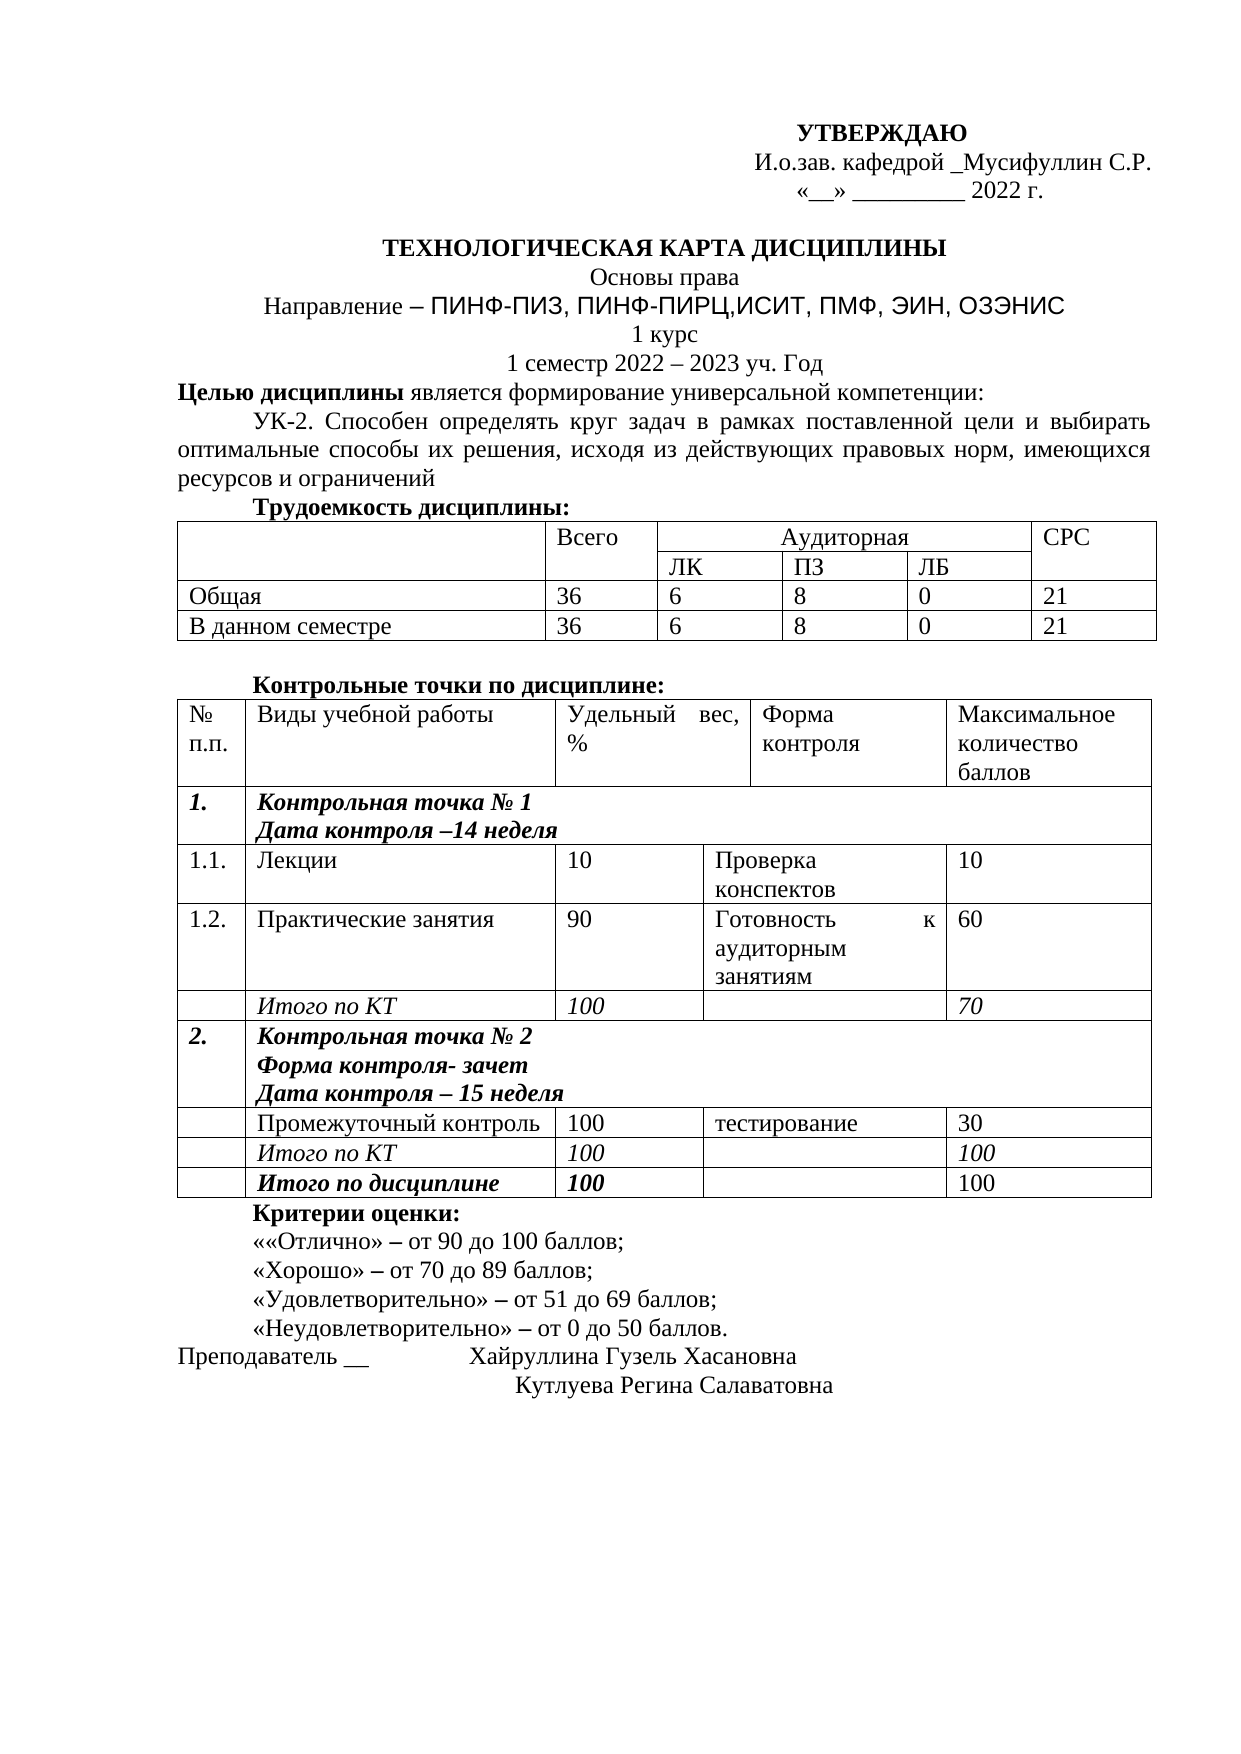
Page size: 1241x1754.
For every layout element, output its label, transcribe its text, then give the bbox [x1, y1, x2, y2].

table_cell В данном семестре [178, 611, 545, 640]
table_cell 60 [947, 904, 1151, 990]
table_cell 10 [947, 845, 1151, 903]
text 1 семестр 2022 – 2023 уч. Год [177, 348, 1152, 377]
table_cell Итого по дисциплине [246, 1168, 555, 1197]
table_cell 2. [178, 1021, 245, 1107]
table_cell 1. [178, 787, 245, 844]
table_cell Проверка конспектов [704, 845, 946, 903]
text «__» _________ 2022 г. [177, 176, 1152, 204]
table_cell 1.2. [178, 904, 245, 990]
text УК-2. Способен определять круг задач в рамках поставленной цели и выбирать оптимальные способы их решения, исходя из действующих правовых норм, имеющихся ресурсов и ограничений [177, 406, 1152, 492]
table_cell [178, 1168, 245, 1197]
text Основы права [177, 262, 1152, 291]
table_cell Готовность к аудиторным занятиям [704, 904, 946, 990]
text Контрольные точки по дисциплине: [177, 670, 1152, 698]
table_cell ЛБ [908, 552, 1031, 580]
table_cell 30 [947, 1108, 1151, 1137]
table_cell [704, 1138, 946, 1167]
text «Хорошо» – от 70 до 89 баллов; [177, 1255, 1152, 1284]
table_cell тестирование [704, 1108, 946, 1137]
table_cell 6 [658, 611, 782, 640]
table_header Аудиторная [658, 522, 1031, 551]
table_cell Итого по КТ [246, 991, 555, 1020]
table_cell 10 [556, 845, 703, 903]
table_cell 70 [947, 991, 1151, 1020]
table_cell Промежуточный контроль [246, 1108, 555, 1137]
text «Удовлетворительно» – от 51 до 69 баллов; [177, 1284, 1152, 1313]
text И.о.зав. кафедрой _Мусифуллин С.Р. [177, 147, 1152, 176]
table_cell 21 [1032, 581, 1156, 610]
table_header Удельный вес, % [556, 700, 750, 786]
table_cell 0 [908, 611, 1031, 640]
text ««Отлично» – от 90 до 100 баллов; [177, 1226, 1152, 1255]
table_cell Итого по КТ [246, 1138, 555, 1167]
text Преподаватель __ Хайруллина Гузель Хасановна [177, 1341, 1152, 1370]
text Кутлуева Регина Салаватовна [177, 1370, 1152, 1399]
table_header № п.п. [178, 700, 245, 786]
table_cell 1.1. [178, 845, 245, 903]
text Трудоемкость дисциплины: [177, 492, 1152, 521]
table_cell 90 [556, 904, 703, 990]
table_cell Практические занятия [246, 904, 555, 990]
table_cell 21 [1032, 611, 1156, 640]
text «Неудовлетворительно» – от 0 до 50 баллов. [177, 1313, 1152, 1341]
table_cell [178, 991, 245, 1020]
table_header Виды учебной работы [246, 700, 555, 786]
table_cell 6 [658, 581, 782, 610]
text 1 курс [177, 319, 1152, 348]
table_cell ЛК [658, 552, 782, 580]
table_header Максимальное количество баллов [947, 700, 1151, 786]
table_cell 0 [908, 581, 1031, 610]
table_cell 36 [546, 611, 657, 640]
table_cell Лекции [246, 845, 555, 903]
text УТВЕРЖДАЮ [177, 118, 1152, 147]
table_header СРС [1032, 522, 1156, 580]
table_cell ПЗ [783, 552, 907, 580]
table_cell Контрольная точка № 2 Форма контроля- зачет Дата контроля – 15 неделя [246, 1021, 1151, 1107]
table_cell 100 [556, 1108, 703, 1137]
table_header Форма контроля [751, 700, 946, 786]
table_cell 8 [783, 581, 907, 610]
table_cell 100 [947, 1138, 1151, 1167]
table_cell [178, 1108, 245, 1137]
table_cell [178, 1138, 245, 1167]
table_cell 100 [556, 1138, 703, 1167]
text Направление – ПИНФ-ПИЗ, ПИНФ-ПИРЦ,ИСИТ, ПМФ, ЭИН, ОЗЭНИС [177, 291, 1152, 319]
table_cell Общая [178, 581, 545, 610]
text ТЕХНОЛОГИЧЕСКАЯ КАРТА ДИСЦИПЛИНЫ [177, 233, 1152, 262]
table_cell [704, 1168, 946, 1197]
text Целью дисциплины является формирование универсальной компетенции: [177, 377, 1202, 406]
table_cell 100 [556, 1168, 703, 1197]
table_header Всего [546, 522, 657, 580]
table_cell 8 [783, 611, 907, 640]
table_cell 36 [546, 581, 657, 610]
table_cell 100 [556, 991, 703, 1020]
text Критерии оценки: [177, 1198, 1152, 1226]
table_cell 100 [947, 1168, 1151, 1197]
table_header [178, 522, 545, 580]
table_cell Контрольная точка № 1 Дата контроля –14 неделя [246, 787, 1151, 844]
table_cell [704, 991, 946, 1020]
